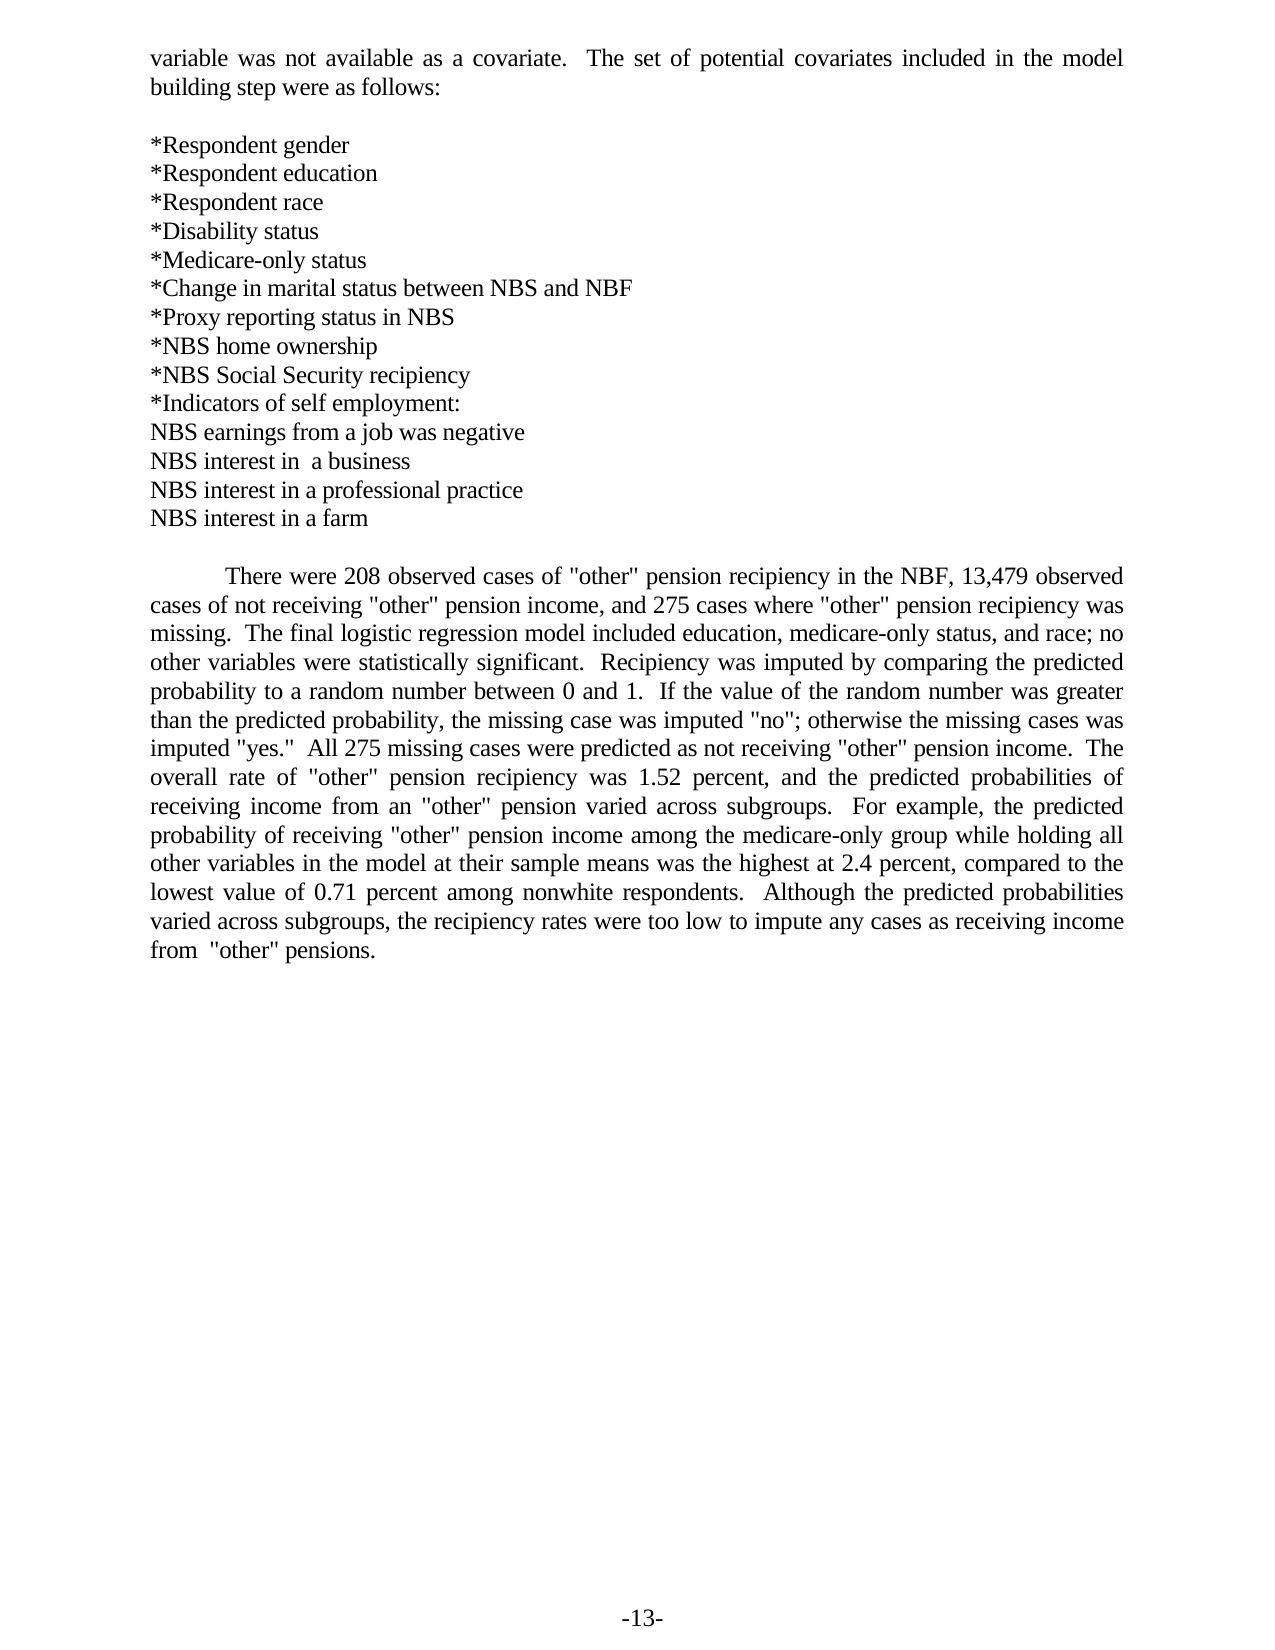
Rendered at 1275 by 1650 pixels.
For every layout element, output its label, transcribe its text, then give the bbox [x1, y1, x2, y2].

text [150, 43, 1125, 101]
text *Proxy reporting status in NBS [150, 302, 1125, 331]
text *Respondent education [150, 158, 1125, 187]
text *NBS home ownership [150, 331, 1125, 360]
text NBS interest in a professional practice [150, 475, 1125, 503]
text NBS interest in a business [150, 446, 1125, 475]
text *Change in marital status between NBS and NBF [150, 273, 1125, 302]
text *Respondent race [150, 187, 1125, 216]
text *NBS Social Security recipiency [150, 360, 1125, 388]
text NBS earnings from a job was negative [150, 417, 1125, 446]
text *Indicators of self employment: [150, 388, 1125, 417]
text *Medicare-only status [150, 245, 1125, 273]
text There were 208 observed cases of "other" pension recipiency in the NBF, 13,479 observed cases of not receiving "other" pension income, and 275 cases where "other" pension recipiency was missing. The final logistic regression model included education, medicare-only status, and race; no other variables were statistically significant. Recipiency was imputed by comparing the predicted probability to a random number between 0 and 1. If the value of the random number was greater than the predicted probability, the missing case was imputed "no"; otherwise the missing cases was imputed "yes." All 275 missing cases were predicted as not receiving "other" pension income. The overall rate of "other" pension recipiency was 1.52 percent, and the predicted probabilities of receiving income from an "other" pension varied across subgroups. For example, the predicted probability of receiving "other" pension income among the medicare-only group while holding all other variables in the model at their sample means was the highest at 2.4 percent, compared to the lowest value of 0.71 percent among nonwhite respondents. Although the predicted probabilities varied across subgroups, the recipiency rates were too low to impute any cases as receiving income from "other" pensions. [150, 561, 1125, 963]
text *Disability status [150, 216, 1125, 245]
text NBS interest in a farm [150, 503, 1125, 532]
text *Respondent gender [150, 130, 1125, 158]
